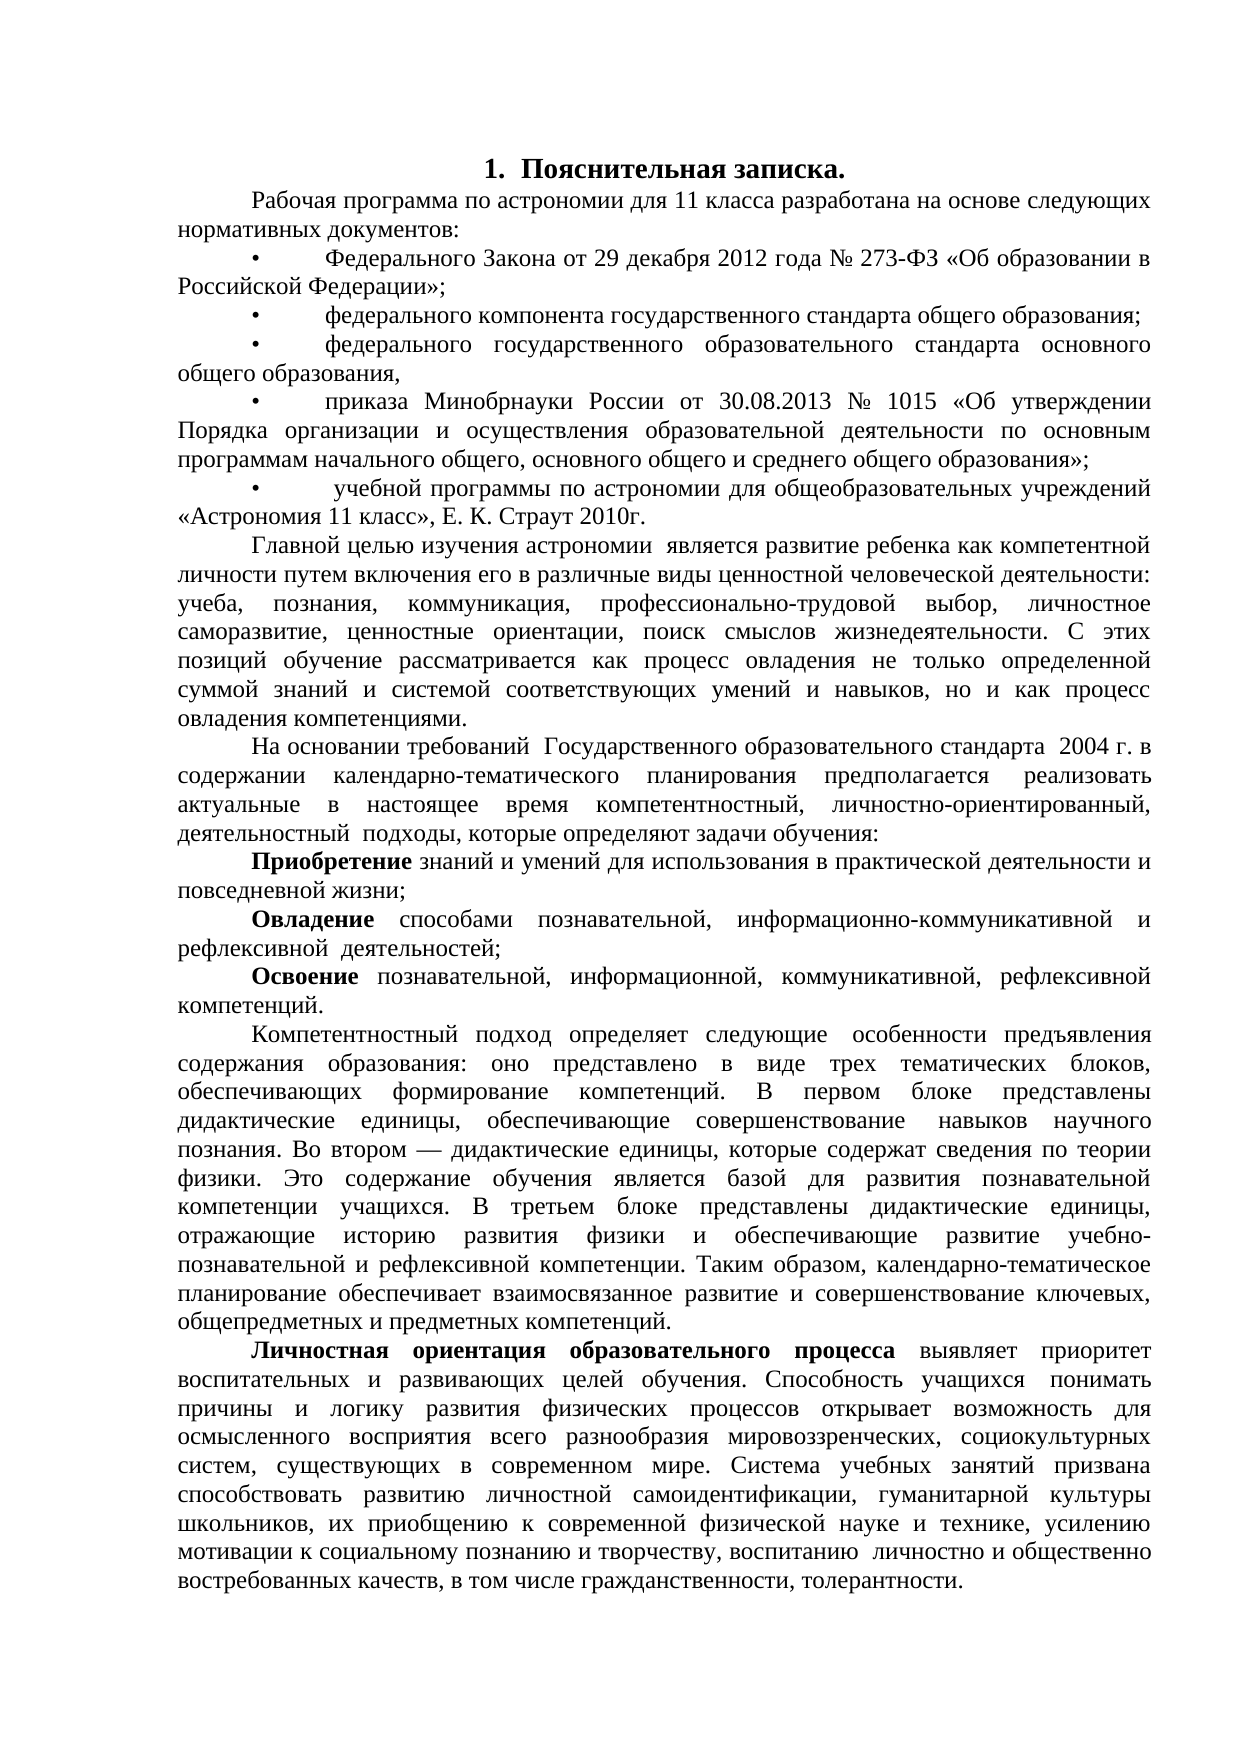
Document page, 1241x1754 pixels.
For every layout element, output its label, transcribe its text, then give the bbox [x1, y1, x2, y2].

text Рабочая программа по астрономии для 11 класса разработана на основе следующих нормативных документов: [177, 185, 1152, 243]
text • федерального компонента государственного стандарта общего образования; [177, 300, 1152, 329]
text На основании требований Государственного образовательного стандарта 2004 г. в содержании календарно-тематического планирования предполагается реализовать актуальные в настоящее время компетентностный, личностно-ориентированный, деятельностный подходы, которые определяют задачи обучения: [177, 731, 1152, 846]
text Главной целью изучения астрономии является развитие ребенка как компетентной личности путем включения его в различные виды ценностной человеческой деятельности: учеба, познания, коммуникация, профессионально-трудовой выбор, личностное саморазвитие, ценностные ориентации, поиск смыслов жизнедеятельности. С этих позиций обучение рассматривается как процесс овладения не только определенной суммой знаний и системой соответствующих умений и навыков, но и как процесс овладения компетенциями. [177, 530, 1152, 731]
text • федерального государственного образовательного стандарта основного общего образования, [177, 329, 1152, 386]
text Освоение познавательной, информационной, коммуникативной, рефлексивной компетенций. [177, 961, 1152, 1019]
text • Федерального Закона от 29 декабря 2012 года № 273-ФЗ «Об образовании в Российской Федерации»; [177, 243, 1152, 300]
text • учебной программы по астрономии для общеобразовательных учреждений «Астрономия 11 класс», Е. К. Страут 2010г. [177, 473, 1152, 530]
text • приказа Минобрнауки России от 30.08.2013 № 1015 «Об утверждении Порядка организации и осуществления образовательной деятельности по основным программам начального общего, основного общего и среднего общего образования»; [177, 386, 1152, 473]
text Компетентностный подход определяет следующие особенности предъявления содержания образования: оно представлено в виде трех тематических блоков, обеспечивающих формирование компетенций. В первом блоке представлены дидактические единицы, обеспечивающие совершенствование навыков научного познания. Во втором — дидактические единицы, которые содержат сведения по теории физики. Это содержание обучения является базой для развития познавательной компетенции учащихся. В третьем блоке представлены дидактические единицы, отражающие историю развития физики и обеспечивающие развитие учебно-познавательной и рефлексивной компетенции. Таким образом, календарно-тематическое планирование обеспечивает взаимосвязанное развитие и совершенствование ключевых, общепредметных и предметных компетенций. [177, 1019, 1152, 1335]
text Личностная ориентация образовательного процесса выявляет приоритет воспитательных и развивающих целей обучения. Способность учащихся понимать причины и логику развития физических процессов открывает возможность для осмысленного восприятия всего разнообразия мировоззренческих, социокультурных систем, существующих в современном мире. Система учебных занятий призвана способствовать развитию личностной самоидентификации, гуманитарной культуры школьников, их приобщению к современной физической науке и технике, усилению мотивации к социальному познанию и творчеству, воспитанию личностно и общественно востребованных качеств, в том числе гражданственности, толерантности. [177, 1335, 1152, 1594]
text Овладение способами познавательной, информационно-коммуникативной и рефлексивной деятельностей; [177, 904, 1152, 961]
list Пояснительная записка. [177, 152, 1152, 185]
text Приобретение знаний и умений для использования в практической деятельности и повседневной жизни; [177, 846, 1152, 904]
